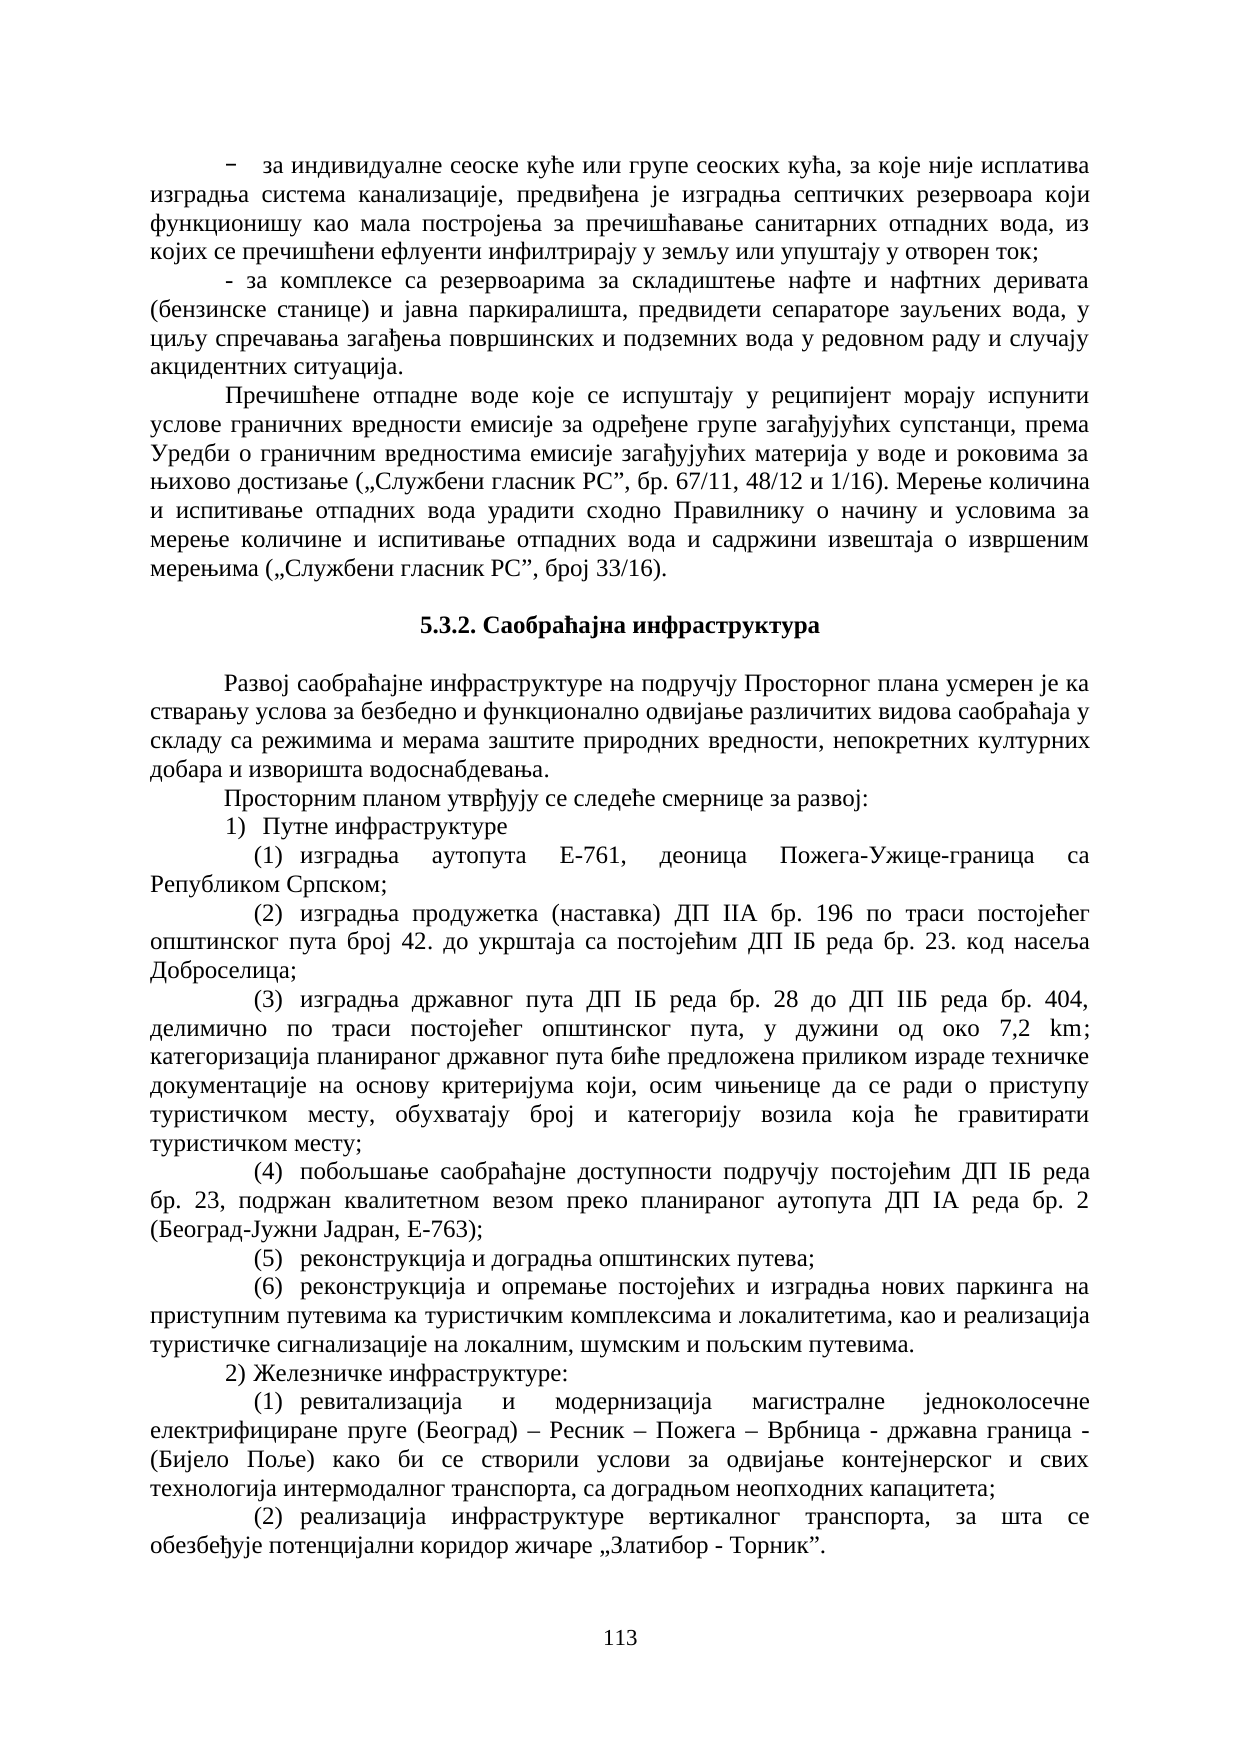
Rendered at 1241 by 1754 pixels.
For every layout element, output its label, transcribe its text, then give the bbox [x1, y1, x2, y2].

list изградња продужетка (наставка) ДП IIА бр. 196 по траси постојећег општинског пута број 42. до укрштаја са постојећим ДП IБ реда бр. 23. код насеља Доброселица; [150, 898, 1090, 984]
subtitle 5.3.2. Саобраћајна инфраструктура [150, 610, 1090, 639]
text Пречишћене отпадне воде које се испуштају у реципијент морају испунити услове граничних вредности емисије за одређене групе загађујућих супстанци, према Уредби о граничним вредностима емисије загађујућих материја у воде и роковима за њихово достизање („Службени гласник РС”, бр. 67/11, 48/12 и 1/16). Мерење количина и испитивање отпадних вода урадити сходно Правилнику о начину и условима за мерење количине и испитивање отпадних вода и садржини извештаја о извршеним мерењима („Службени гласник РС”, број 33/16). [150, 380, 1090, 581]
list реконструкција и опремање постојећих и изградња нових паркинга на приступним путевима ка туристичким комплексима и локалитетима, као и реализација туристичке сигнализације на локалним, шумским и пољским путевима. [150, 1271, 1090, 1358]
text - за комплексе са резервоарима за складиштење нафте и нафтних деривата (бензинске станице) и јавна паркиралишта, предвидети сепараторе зауљених вода, у циљу спречавања загађења површинских и подземних вода у редовном раду и случају акцидентних ситуација. [150, 265, 1090, 380]
list побољшање саобраћајне доступности подручју постојећим ДП IБ реда бр. 23, подржан квалитетном везом преко планираног аутопута ДП IА реда бр. 2 (Београд-Јужни Јадран, Е-763); [150, 1156, 1090, 1243]
list Путне инфраструктуре [150, 811, 1090, 840]
text Развој саобраћајне инфраструктуре на подручју Просторног плана усмерен је ка стварању услова за безбедно и функционално одвијање различитих видова саобраћаја у складу са режимима и мерама заштите природних вредности, непокретних културних добара и изворишта водоснaбдевања. [150, 668, 1090, 783]
list за индивидуалне сеоске куће или групе сеоских кућа, за које није исплатива изградња система канализације, предвиђена је изградња септичких резервоара који функционишу као мала постројења за пречишћавање санитарних отпадних вода, из којих се пречишћени ефлуенти инфилтрирају у земљу или упуштају у отворен ток; [150, 150, 1090, 265]
list реализација инфраструктуре вертикалног транспорта, за шта се обезбеђује потенцијални коридор жичаре „Златибор - Торник”. [150, 1501, 1090, 1559]
list Железничке инфраструктуре: [150, 1358, 1090, 1386]
text Просторним планом утврђују се следеће смернице за развој: [150, 783, 1090, 811]
list изградња државног пута ДП IБ реда бр. 28 до ДП IIБ реда бр. 404, делимично по траси постојећег општинског пута, у дужини од око 7,2 km; категоризација планираног државног пута биће предложена приликом израде техничке документације на основу критеријума који, осим чињенице да се ради о приступу туристичком месту, обухватају број и категорију возила која ће гравитирати туристичком месту; [150, 984, 1090, 1156]
list изградња аутопута Е-761, деоница Пожега-Ужице-граница са Републиком Српском; [150, 840, 1090, 898]
list реконструкција и доградња општинских путева; [150, 1243, 1090, 1271]
list ревитализација и модернизација магистралне једноколосечне електрифициране пруге (Београд) – Ресник – Пожега – Врбница - државна граница - (Бијело Поље) како би се створили услови за одвијање контејнерског и свих технологија интермодалног транспорта, са доградњом неопходних капацитета; [150, 1386, 1090, 1501]
